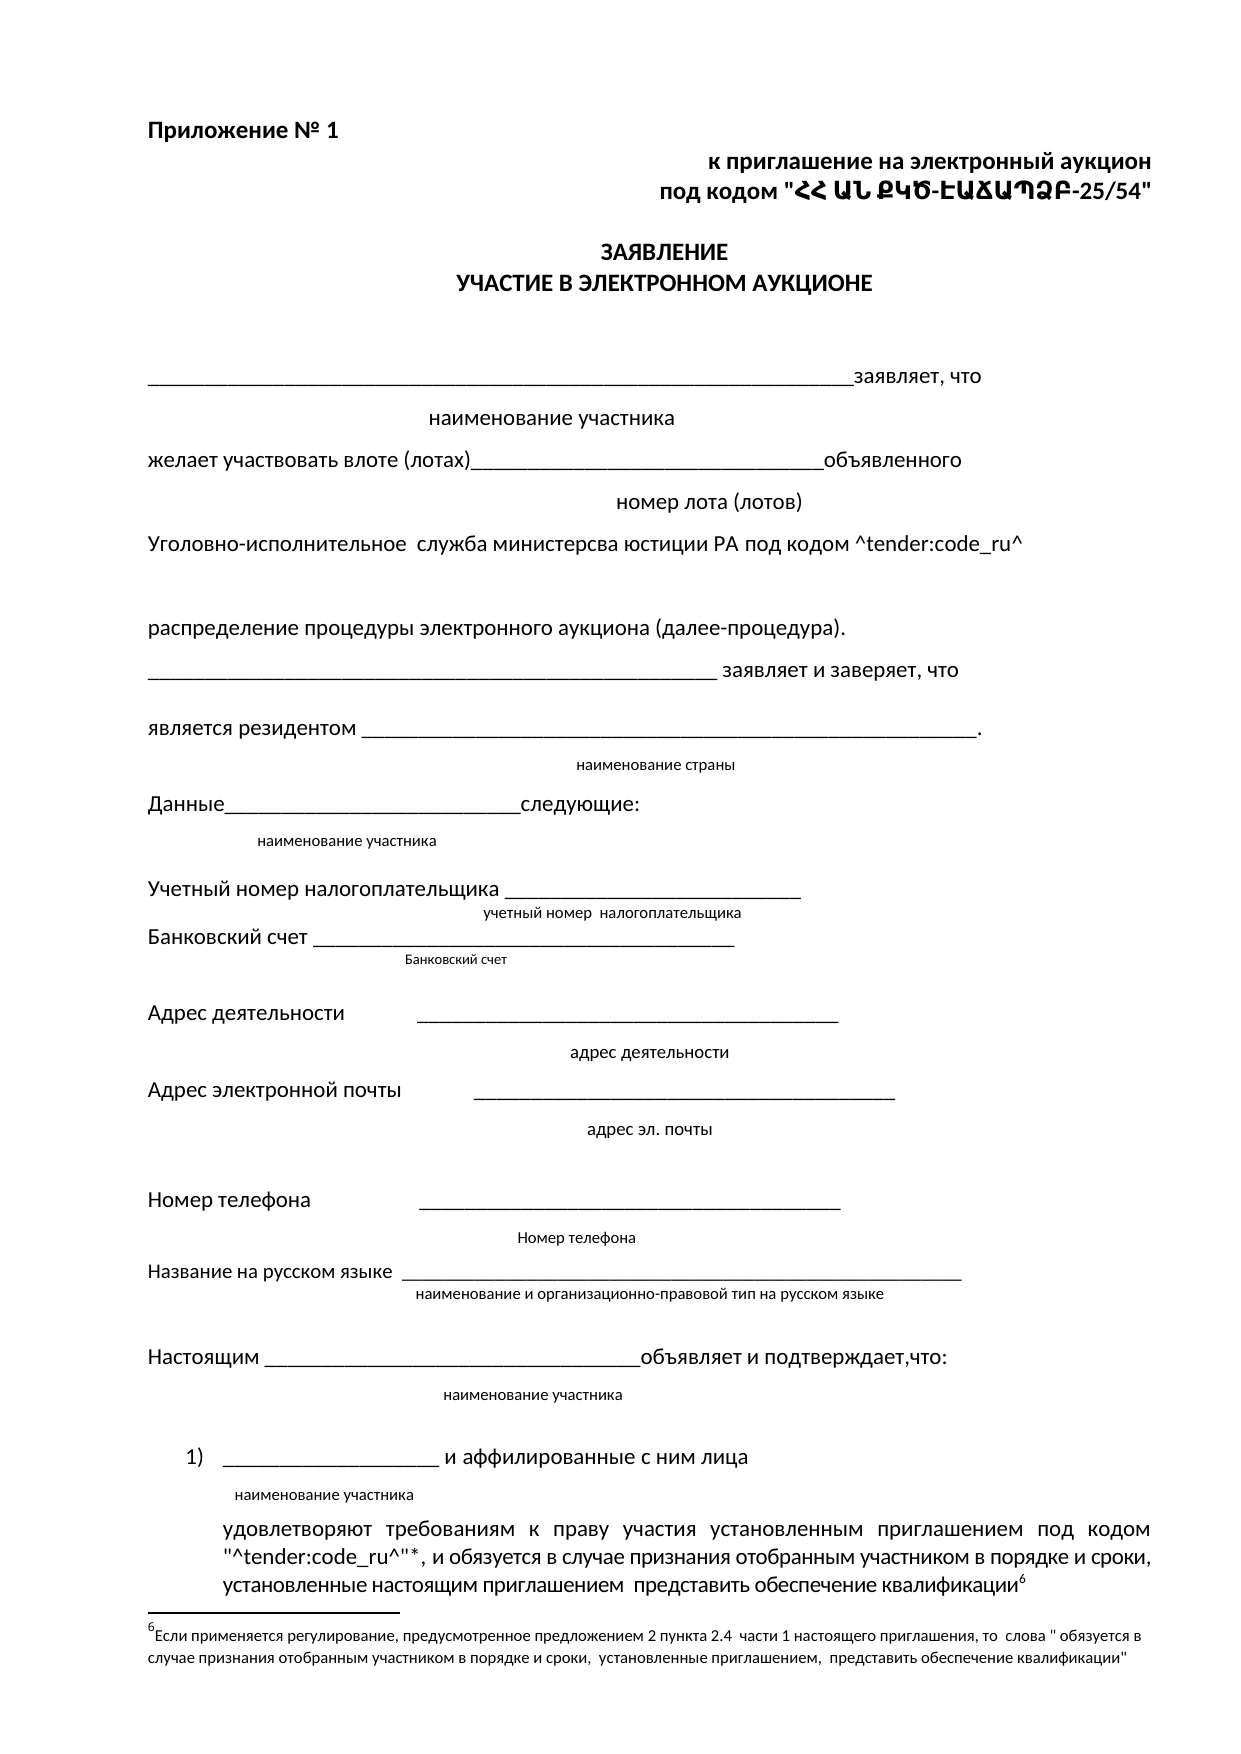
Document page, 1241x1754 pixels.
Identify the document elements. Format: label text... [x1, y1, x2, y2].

text ЗАЯВЛЕНИЕ [177, 237, 1152, 267]
text __________________________________________________ заявляет и заверяет, что [148, 655, 1152, 683]
text номер лота (лотов) [606, 487, 1152, 515]
text Банковский счет [148, 950, 1152, 968]
text является резидентом ______________________________________________________. [148, 713, 1152, 741]
text Название на русском языке ______________________________________________________ [148, 1258, 1152, 1283]
text Уголовно-исполнительное служба министерсва юстиции РА под кодом ^tender:code_ru^ [148, 529, 1152, 557]
text Данные__________________________следующие: [148, 789, 1152, 817]
text наименование страны [576, 754, 1152, 775]
list ___________________ и аффилированные с ним лица [185, 1442, 1152, 1470]
text наименование участника [148, 831, 1152, 851]
text 2.4 На этапе аукциона участник представляет сниженные ценовые предложения в порядке, установленном пунктом 2.2 части 2 настоящего приглашения, без необходимости загрузки новых документов в систему. Приложение № 1 [148, 86, 1152, 145]
text Номер телефона _____________________________________ [148, 1186, 1152, 1213]
text распределение процедуры электронного аукциона (далее-процедура). [148, 613, 1152, 641]
text Адрес электронной почты _____________________________________ [148, 1075, 1152, 1103]
text ______________________________________________________________заявляет, что [148, 361, 1152, 389]
list удовлетворяют требованиям к праву участия установленным приглашением под кодом "^tender:code_ru^"*, и обязуется в случае признания отобранным участником в порядке и сроки, установленные настоящим приглашением представить обеспечение квалификации [223, 1514, 1152, 1598]
text Номер телефона [517, 1227, 1152, 1248]
text Банковский счет _____________________________________ [148, 922, 1152, 950]
text наименование участника [428, 403, 1152, 431]
text адрес деятельности [148, 1040, 1152, 1063]
text УЧАСТИЕ В ЭЛЕКТРОННОМ АУКЦИОНЕ [177, 267, 1152, 298]
text наименование участника [443, 1384, 1152, 1404]
text желает участвовать влоте (лотах)_______________________________объявленного [148, 445, 1152, 473]
text Адрес деятельности _____________________________________ [148, 998, 1152, 1026]
text Настоящим _________________________________объявляет и подтверждает,что: [148, 1342, 1152, 1370]
text под кодом "ՀՀ ԱՆ ՔԿԾ-ԷԱՃԱՊՁԲ-25/54" [177, 176, 1152, 206]
text Учетный номер налогоплательщика __________________________ [148, 874, 1152, 902]
text адрес эл. почты [148, 1117, 1152, 1140]
text наименование участника [148, 1484, 1152, 1504]
text учетный номер налогоплательщика [148, 902, 1152, 922]
text наименование и организационно-правовой тип на русском языке [148, 1283, 1152, 1304]
text к приглашение на электронный аукцион [177, 145, 1152, 176]
